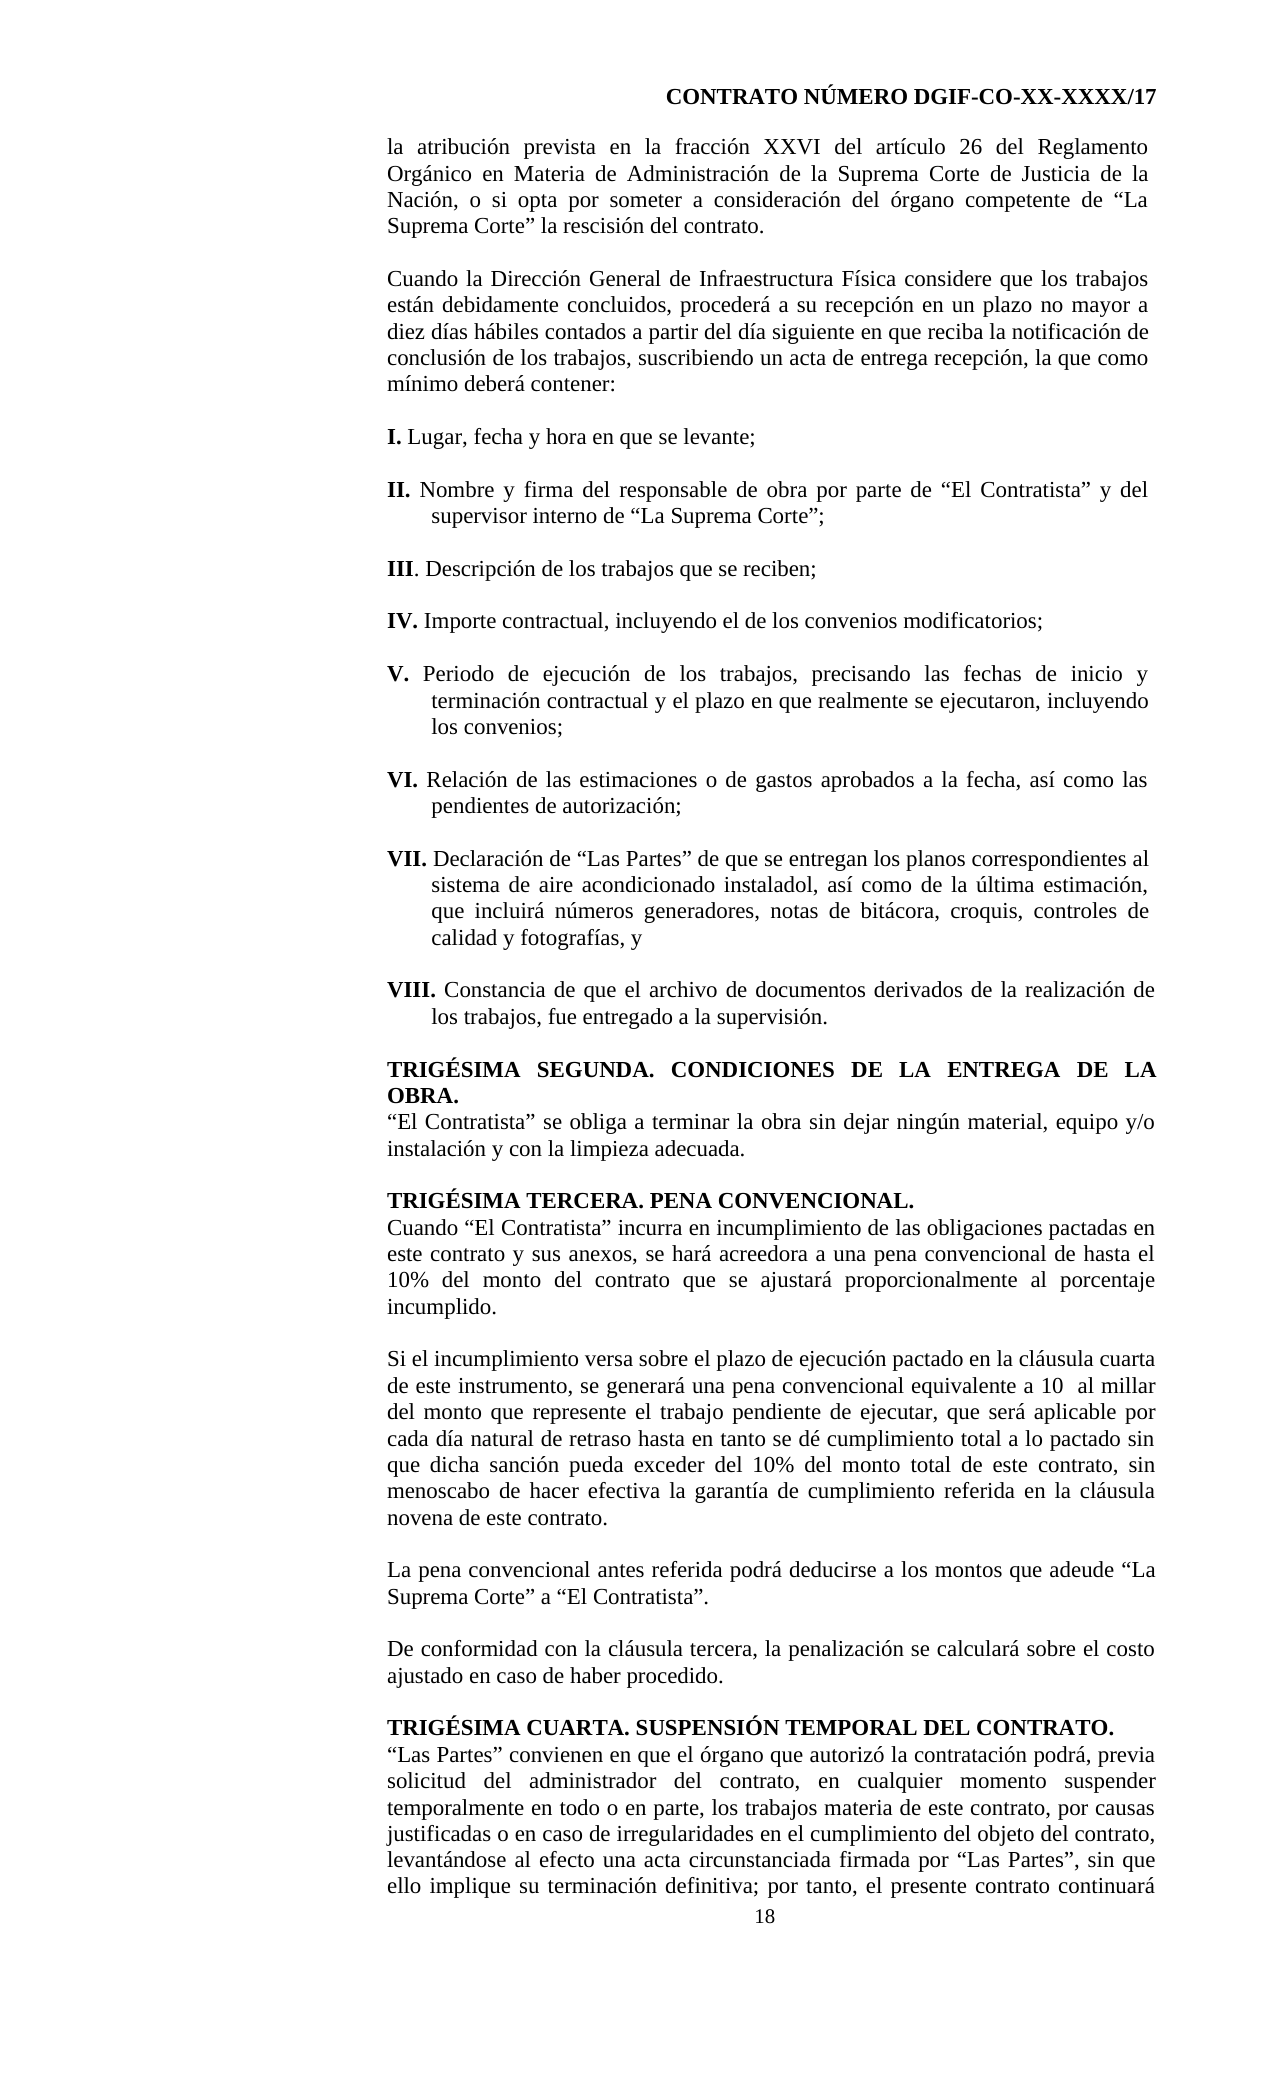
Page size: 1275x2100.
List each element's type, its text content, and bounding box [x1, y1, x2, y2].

text II. Nombre y firma del responsable de obra por parte de “El Contratista” y del supervisor interno de “La Suprema Corte”; [387, 476, 1150, 528]
text TRIGÉSIMA SEGUNDA. CONDICIONES DE LA ENTREGA DE LA OBRA. [387, 1056, 1157, 1108]
text III. Descripción de los trabajos que se reciben; [387, 555, 1150, 581]
text “El Contratista” se obliga a terminar la obra sin dejar ningún material, equipo y/o instalación y con la limpieza adecuada. [387, 1108, 1157, 1161]
text V. Periodo de ejecución de los trabajos, precisando las fechas de inicio y terminación contractual y el plazo en que realmente se ejecutaron, incluyendo los convenios; [387, 660, 1150, 739]
text La pena convencional antes referida podrá deducirse a los montos que adeude “La Suprema Corte” a “El Contratista”. [387, 1556, 1157, 1609]
text VIII. Constancia de que el archivo de documentos derivados de la realización de los trabajos, fue entregado a la supervisión. [387, 977, 1157, 1029]
text Si el incumplimiento versa sobre el plazo de ejecución pactado en la cláusula cuarta de este instrumento, se generará una pena convencional equivalente a 10 al millar del monto que represente el trabajo pendiente de ejecutar, que será aplicable por cada día natural de retraso hasta en tanto se dé cumplimiento total a lo pactado sin que dicha sanción pueda exceder del 10% del monto total de este contrato, sin menoscabo de hacer efectiva la garantía de cumplimiento referida en la cláusula novena de este contrato. [387, 1346, 1157, 1530]
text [387, 133, 1150, 239]
text VII. Declaración de “Las Partes” de que se entregan los planos correspondientes al sistema de aire acondicionado instaladol, así como de la última estimación, que incluirá números generadores, notas de bitácora, croquis, controles de calidad y fotografías, y [387, 845, 1150, 950]
text IV. Importe contractual, incluyendo el de los convenios modificatorios; [387, 608, 1150, 634]
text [387, 1741, 1157, 1899]
text TRIGÉSIMA CUARTA. SUSPENSIÓN TEMPORAL DEL CONTRATO. [387, 1714, 1157, 1741]
text TRIGÉSIMA TERCERA. PENA CONVENCIONAL. [387, 1187, 1157, 1214]
text Cuando “El Contratista” incurra en incumplimiento de las obligaciones pactadas en este contrato y sus anexos, se hará acreedora a una pena convencional de hasta el 10% del monto del contrato que se ajustará proporcionalmente al porcentaje incumplido. [387, 1214, 1157, 1319]
text VI. Relación de las estimaciones o de gastos aprobados fecha, así como las pendientes de autorización; [387, 766, 1150, 818]
text Cuando la Dirección General de Infraestructura Física considere que los trabajos están debidamente concluidos, procederá a su recepción en un plazo no mayor a diez días hábiles contados a partir del día siguiente en que reciba la notificación de conclusión de los trabajos, suscribiendo un acta de entrega recepción, la que como mínimo deberá contener: [387, 265, 1150, 397]
text I. Lugar, fecha y hora en que se levante; [387, 423, 1150, 449]
text De conformidad con la cláusula tercera, la penalización se calculará sobre el costo ajustado en caso de haber procedido. [387, 1635, 1157, 1688]
